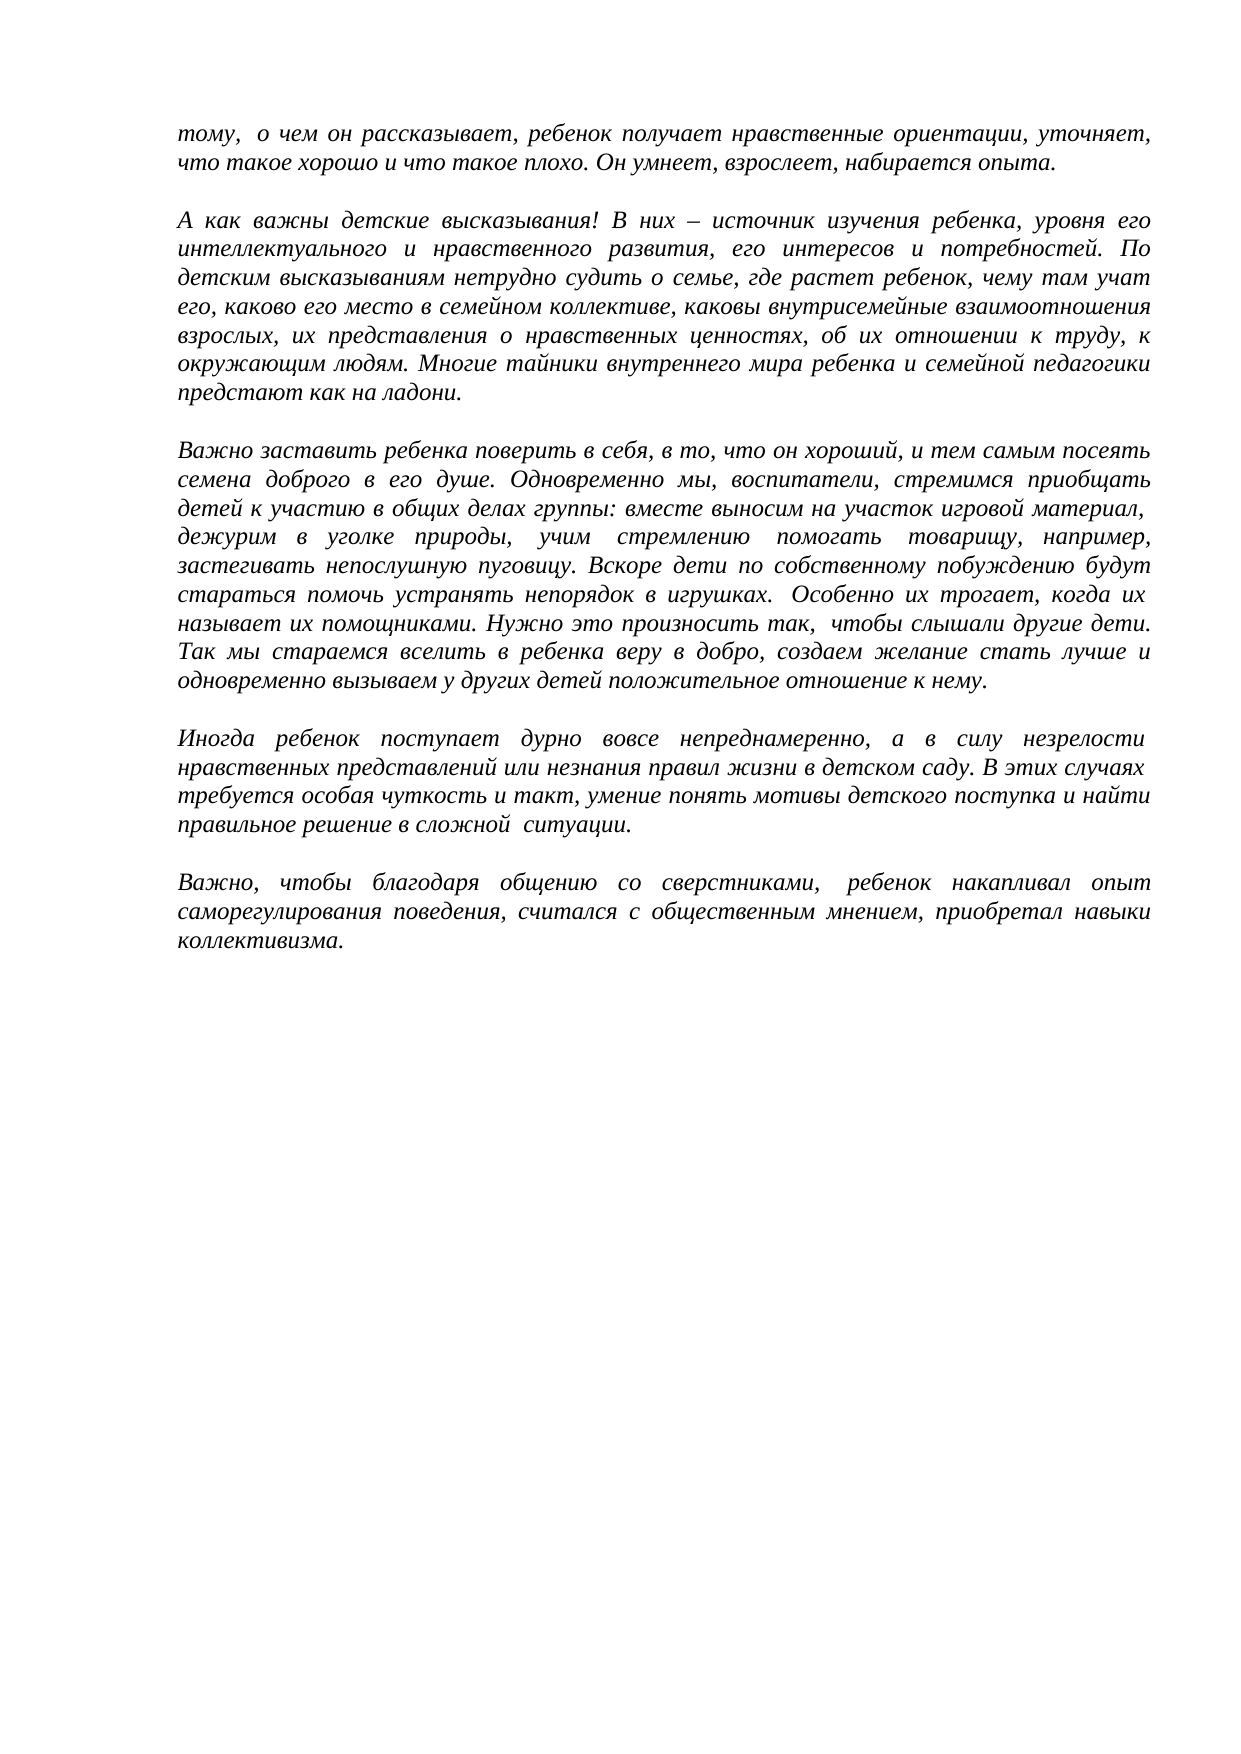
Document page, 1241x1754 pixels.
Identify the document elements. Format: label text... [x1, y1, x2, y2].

text Важно заставить ребенка поверить в себя, в то, что он хороший, и тем самым посеять семена доброго в его душе. Одновременно мы, воспитатели, стремимся приобщать детей к участию в общих делах группы: вместе выносим на участок игровой материал, дежурим в уголке природы, учим стремлению помогать товарищу, например, застегивать непослушную пуговицу. Вскоре дети по собственному побуждению будут стараться помочь устранять непорядок в игрушках. Особенно их трогает, когда их называет их помощниками. Нужно это произносить так, чтобы слышали другие дети. Так мы стараемся вселить в ребенка веру в добро, создаем желание стать лучше и одновременно вызываем у других детей положительное отношение к нему. [177, 435, 1152, 694]
text Важно, чтобы благодаря общению со сверстниками, ребенок накапливал опыт саморегулирования поведения, считался с общественным мнением, приобретал навыки коллективизма. [177, 867, 1152, 953]
text А как важны детские высказывания! В них – источник изучения ребенка, уровня его интеллектуального и нравственного развития, его интересов и потребностей. По детским высказываниям нетрудно судить о семье, где растет ребенок, чему там учат его, каково его место в семейном коллективе, каковы внутрисемейные взаимоотношения взрослых, их представления о нравственных ценностях, об их отношении к труду, к окружающим людям. Многие тайники внутреннего мира ребенка и семейной педагогики предстают как на ладони. [177, 205, 1152, 406]
text Иногда ребенок поступает дурно вовсе непреднамеренно, а в силу незрелости нравственных представлений или незнания правил жизни в детском саду. В этих случаях требуется особая чуткость и такт, умение понять мотивы детского поступка и найти правильное решение в сложной ситуации. [177, 723, 1152, 838]
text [177, 118, 1152, 176]
